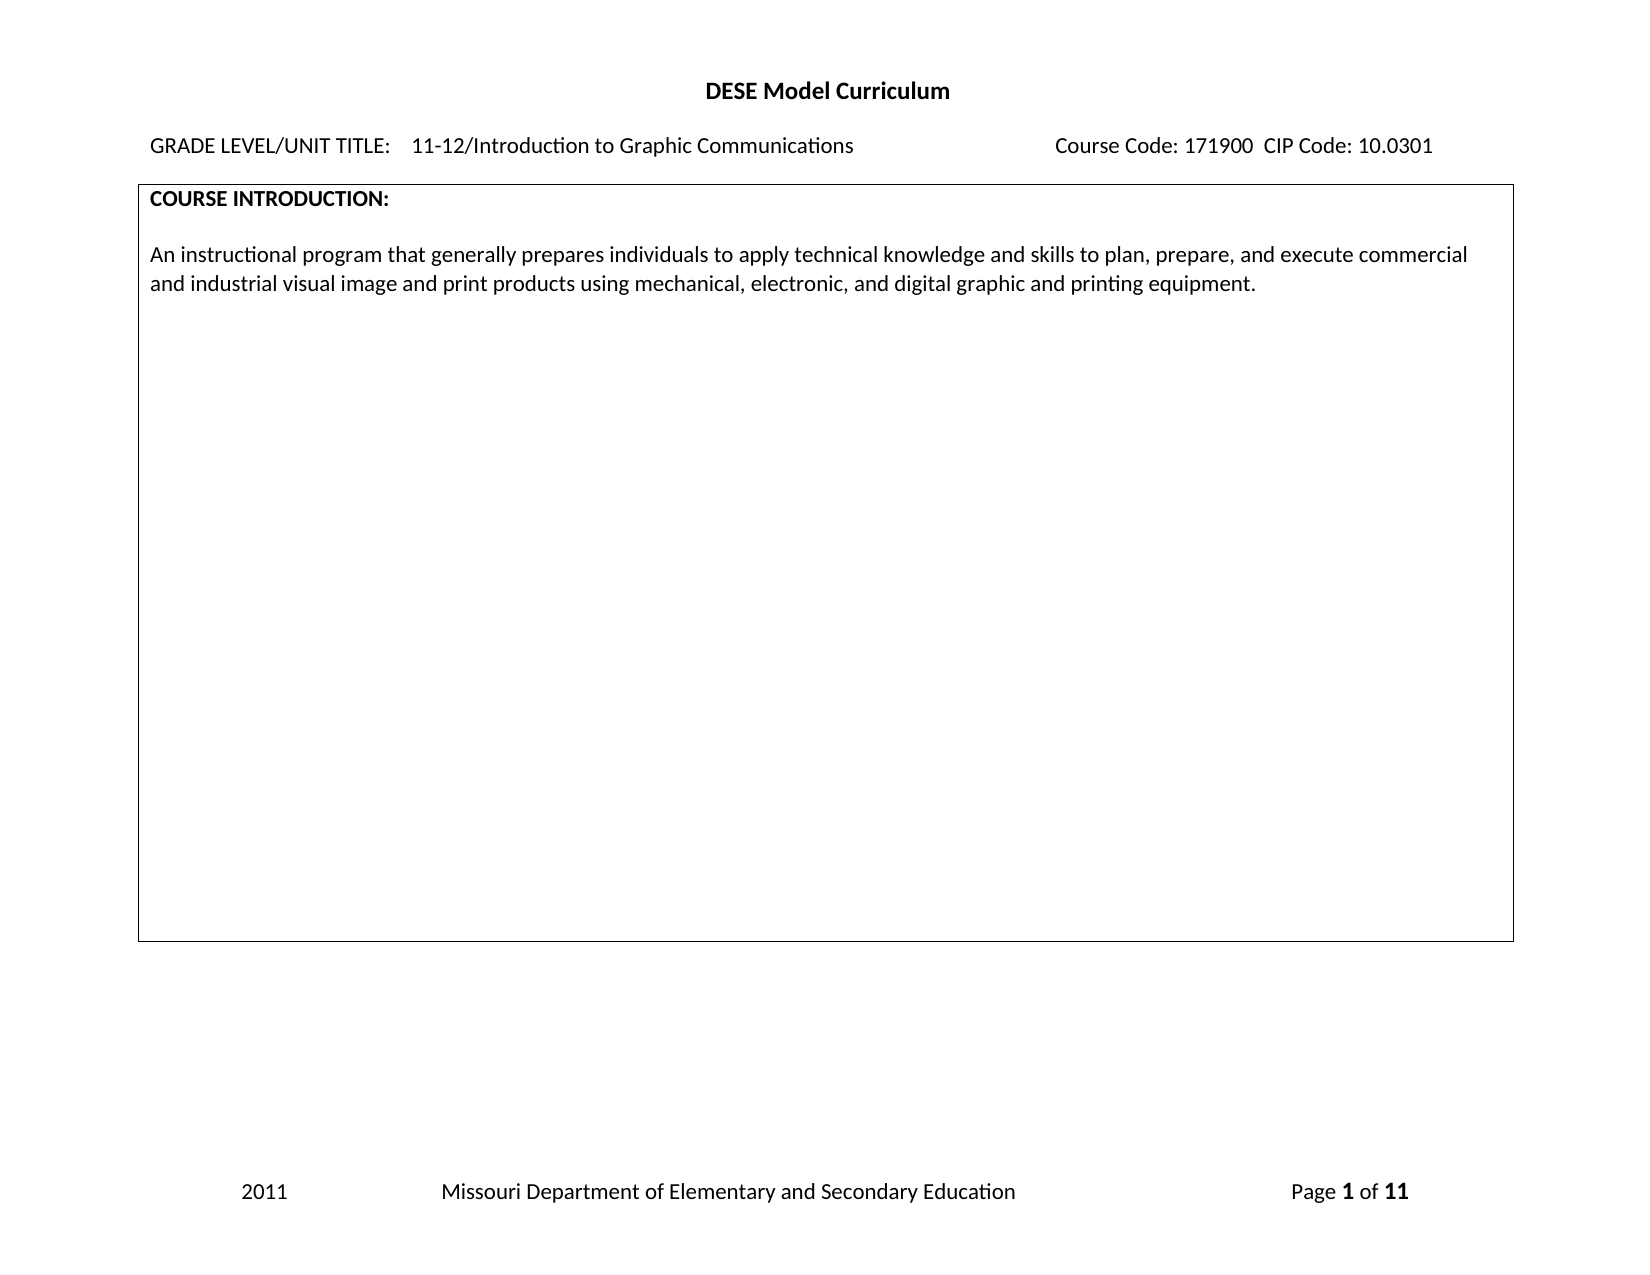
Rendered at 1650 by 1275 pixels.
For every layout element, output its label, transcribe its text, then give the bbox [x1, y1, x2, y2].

table_header COURSE INTRODUCTION: An instructional program that generally prepares individuals to apply technical knowledge and skills to plan, prepare, and execute commercial and industrial visual image and print products using mechanical, electronic, and digital graphic and printing equipment. [139, 185, 1513, 941]
